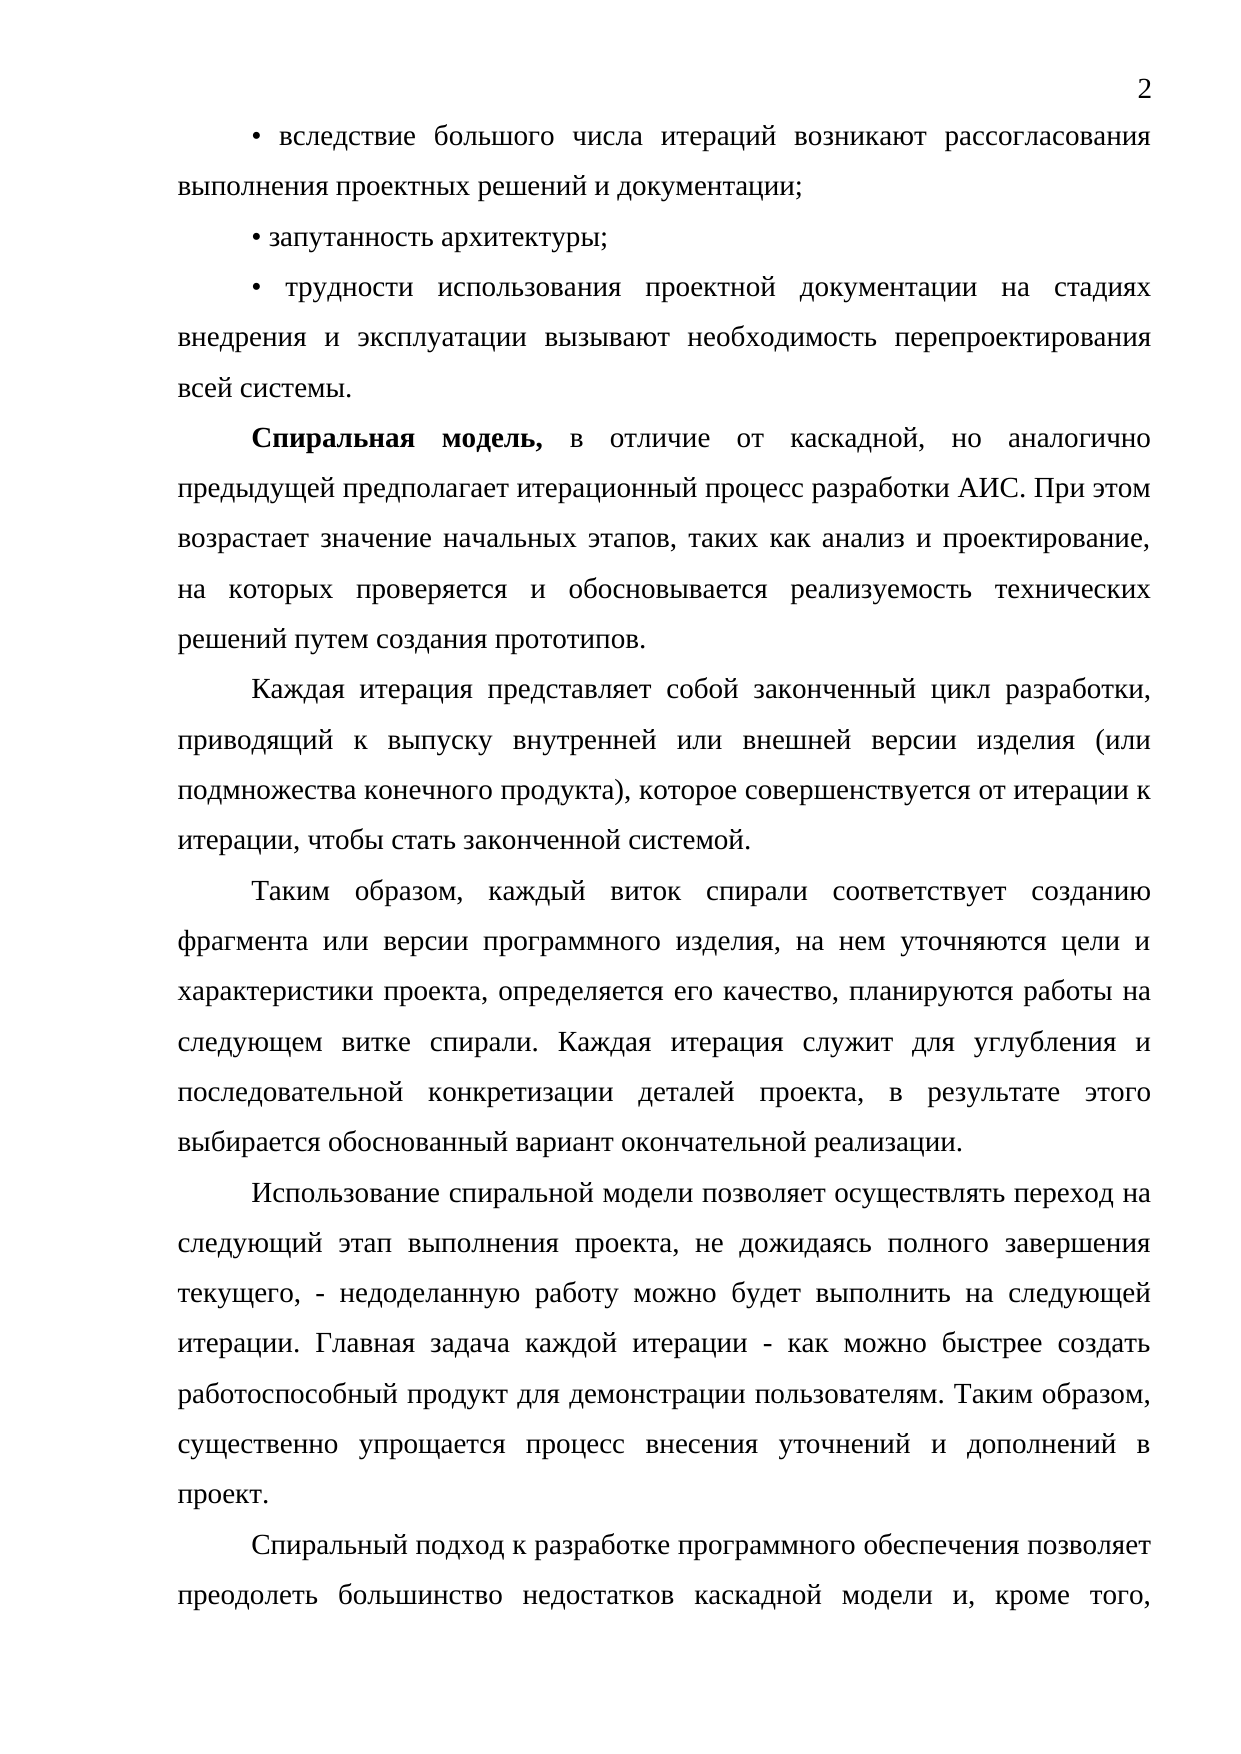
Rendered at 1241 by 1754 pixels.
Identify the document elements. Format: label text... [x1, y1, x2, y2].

text Таким образом, каждый виток спирали соответствует созданию фрагмента или версии программного изделия, на нем уточняются цели и характеристики проекта, определяется его качество, планируются работы на следующем витке спирали. Каждая итерация служит для углубления и последовательной конкретизации деталей проекта, в результате этого выбирается обоснованный вариант окончательной реализации. [177, 873, 1152, 1158]
text • трудности использования проектной документации на стадиях внедрения и эксплуатации вызывают необходимость перепроектирования всей системы. [177, 269, 1152, 403]
text Использование спиральной модели позволяет осуществлять переход на следующий этап выполнения проекта, не дожидаясь полного завершения текущего, - недоделанную работу можно будет выполнить на следующей итерации. Главная задача каждой итерации - как можно быстрее создать работоспособный продукт для демонстрации пользователям. Таким образом, существенно упрощается процесс внесения уточнений и дополнений в проект. [177, 1175, 1152, 1510]
text • вследствие большого числа итераций возникают рассогласования выполнения проектных решений и документации; [177, 118, 1152, 202]
text Спиральная модель, в отличие от каскадной, но аналогично предыдущей предполагает итерационный процесс разработки АИС. При этом возрастает значение начальных этапов, таких как анализ и проектирование, на которых проверяется и обосновывается реализуемость технических решений путем создания прототипов. [177, 420, 1152, 655]
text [177, 1527, 1152, 1611]
text Каждая итерация представляет собой законченный цикл разработки, приводящий к выпуску внутренней или внешней версии изделия (или подмножества конечного продукта), которое совершенствуется от итерации к итерации, чтобы стать законченной системой. [177, 672, 1152, 856]
text • запутанность архитектуры; [177, 219, 1152, 252]
